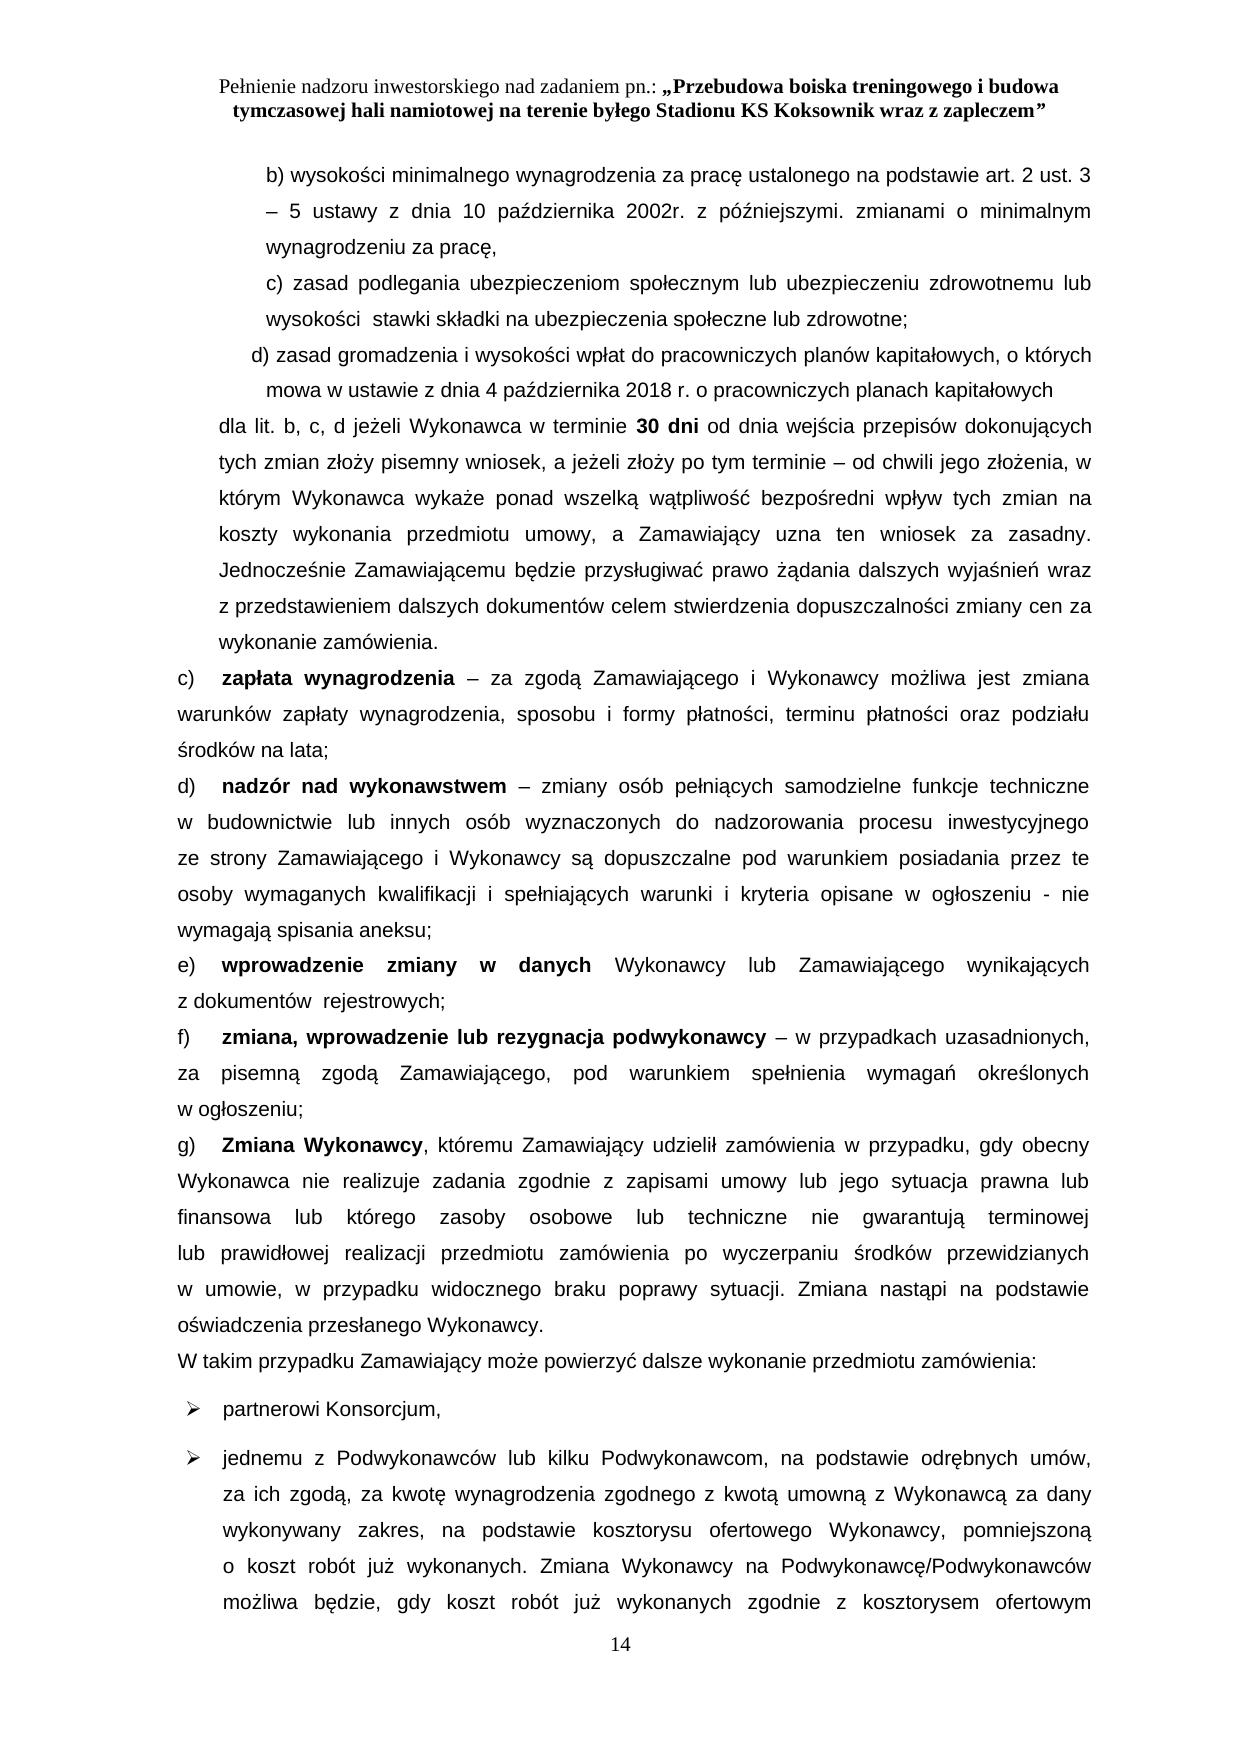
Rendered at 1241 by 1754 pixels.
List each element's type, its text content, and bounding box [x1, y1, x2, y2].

text b) wysokości minimalnego wynagrodzenia za pracę ustalonego na podstawie art. 2 ust. 3 – 5 ustawy z dnia 10 października 2002r. z późniejszymi. zmianami o minimalnym wynagrodzeniu za pracę, [266, 163, 1092, 258]
text e) wprowadzenie zmiany w danych Wykonawcy lub Zamawiającego wynikających z dokumentów rejestrowych; [177, 953, 1090, 1013]
text c) zapłata wynagrodzenia – za zgodą Zamawiającego i Wykonawcy możliwa jest zmiana warunków zapłaty wynagrodzenia, sposobu i formy płatności, terminu płatności oraz podziału środków na lata; [177, 666, 1090, 762]
text d) zasad gromadzenia i wysokości wpłat do pracowniczych planów kapitałowych, o których mowa w ustawie z dnia 4 października 2018 r. o pracowniczych planach kapitałowych [251, 342, 1092, 402]
text f) zmiana, wprowadzenie lub rezygnacja podwykonawcy – w przypadkach uzasadnionych, za pisemną zgodą Zamawiającego, pod warunkiem spełnienia wymagań określonych w ogłoszeniu; [177, 1025, 1090, 1121]
text d) nadzór nad wykonawstwem – zmiany osób pełniących samodzielne funkcje techniczne w budownictwie lub innych osób wyznaczonych do nadzorowania procesu inwestycyjnego ze strony Zamawiającego i Wykonawcy są dopuszczalne pod warunkiem posiadania przez te osoby wymaganych kwalifikacji i spełniających warunki i kryteria opisane w ogłoszeniu - nie wymagają spisania aneksu; [177, 774, 1090, 941]
text g) Zmiana Wykonawcy, któremu Zamawiający udzielił zamówienia w przypadku, gdy obecny Wykonawca nie realizuje zadania zgodnie z zapisami umowy lub jego sytuacja prawna lub finansowa lub którego zasoby osobowe lub techniczne nie gwarantują terminowej lub prawidłowej realizacji przedmiotu zamówienia po wyczerpaniu środków przewidzianych w umowie, w przypadku widocznego braku poprawy sytuacji. Zmiana nastąpi na podstawie oświadczenia przesłanego Wykonawcy. [177, 1133, 1090, 1337]
list partnerowi Konsorcjum, [185, 1397, 1092, 1421]
text W takim przypadku Zamawiający może powierzyć dalsze wykonanie przedmiotu zamówienia: [177, 1349, 1090, 1373]
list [185, 1446, 1092, 1613]
text c) zasad podlegania ubezpieczeniom społecznym lub ubezpieczeniu zdrowotnemu lub wysokości stawki składki na ubezpieczenia społeczne lub zdrowotne; [266, 271, 1092, 330]
text dla lit. b, c, d jeżeli Wykonawca w terminie 30 dni od dnia wejścia przepisów dokonujących tych zmian złoży pisemny wniosek, a jeżeli złoży po tym terminie – od chwili jego złożenia, w którym Wykonawca wykaże ponad wszelką wątpliwość bezpośredni wpływ tych zmian na koszty wykonania przedmiotu umowy, a Zamawiający uzna ten wniosek za zasadny. Jednocześnie Zamawiającemu będzie przysługiwać prawo żądania dalszych wyjaśnień wraz z przedstawieniem dalszych dokumentów celem stwierdzenia dopuszczalności zmiany cen za wykonanie zamówienia. [218, 414, 1092, 654]
